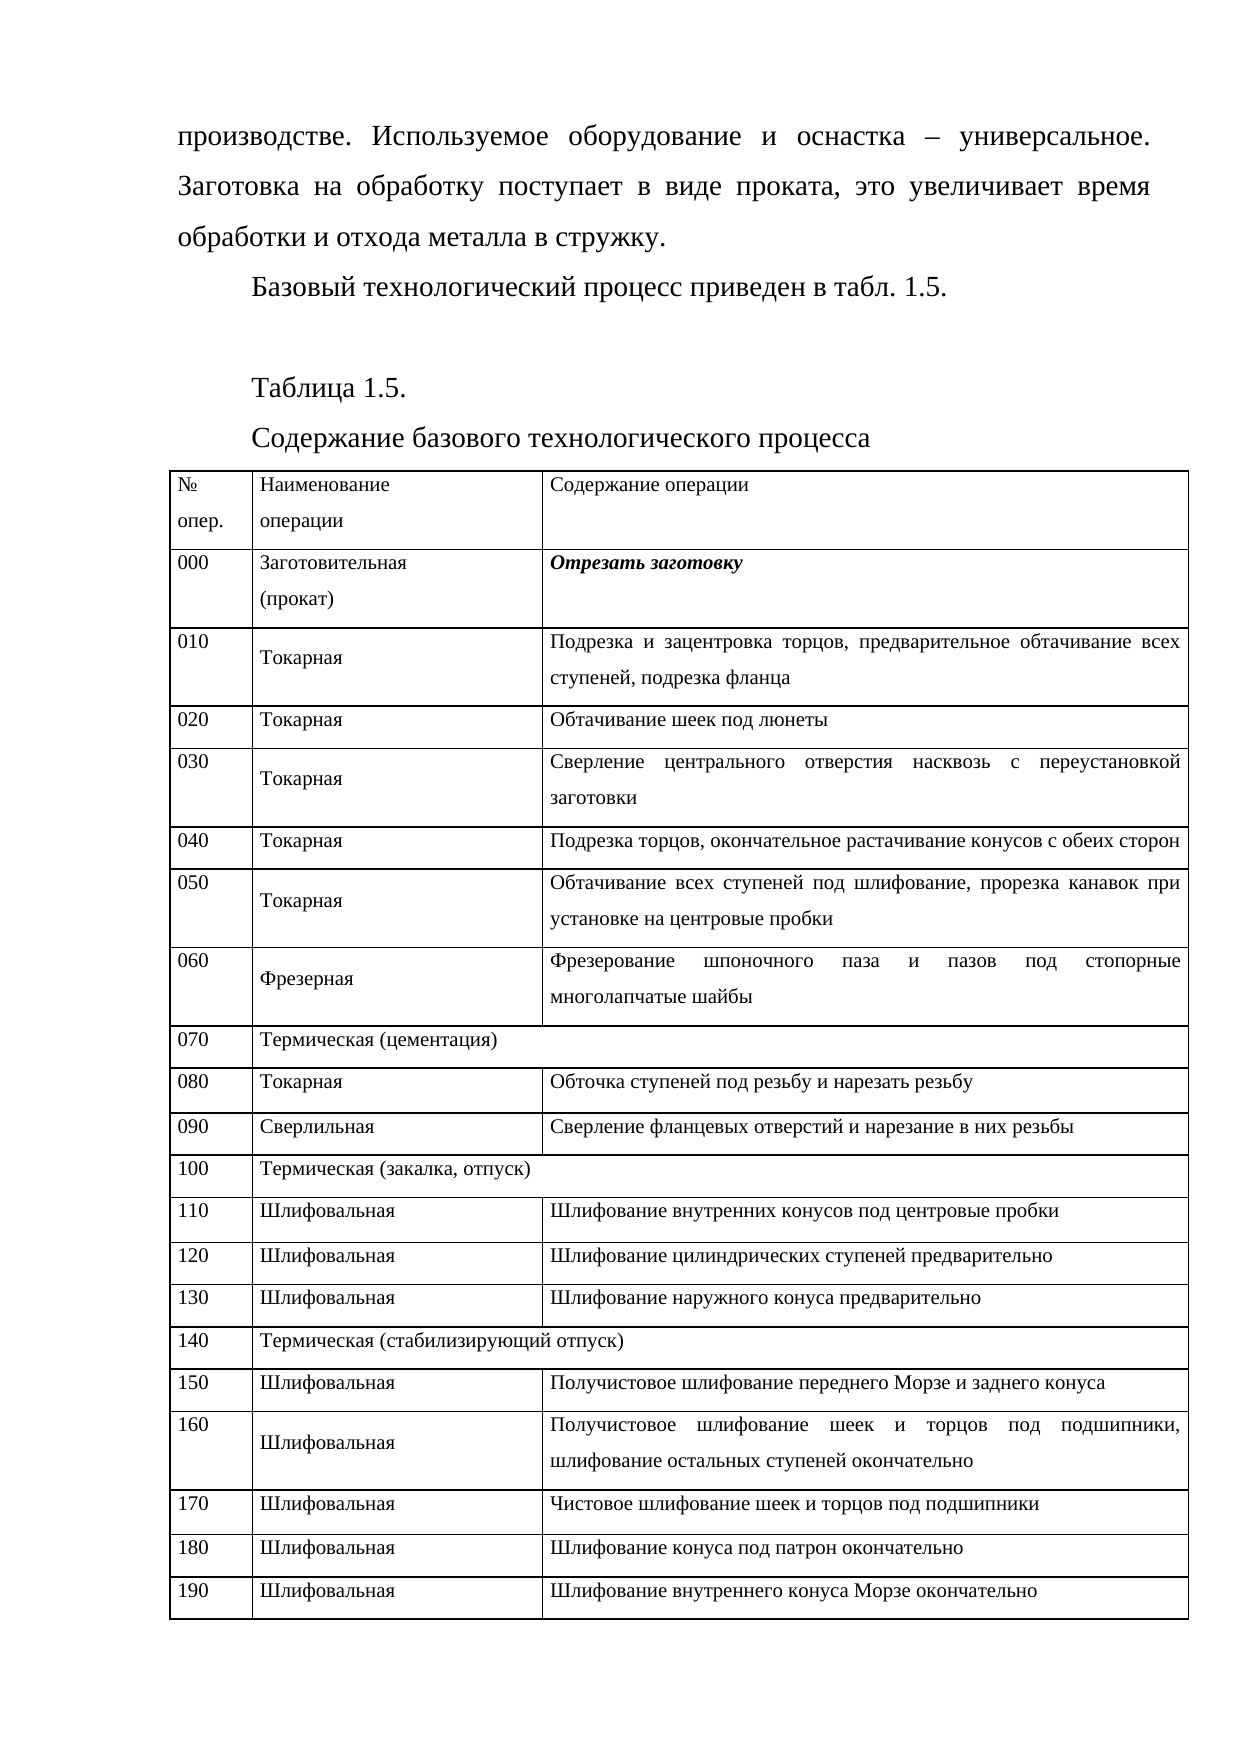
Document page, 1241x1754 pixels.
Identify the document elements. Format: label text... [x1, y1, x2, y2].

table_cell Токарная [253, 1069, 542, 1112]
table_cell Обточка ступеней под резьбу и нарезать резьбу [543, 1069, 1188, 1112]
table_cell Шлифование внутреннего конуса Морзе окончательно [543, 1578, 1188, 1618]
table_cell 160 [171, 1412, 252, 1489]
table_cell Обтачивание шеек под люнеты [543, 707, 1188, 748]
table_cell 030 [171, 749, 252, 826]
table_cell 050 [171, 870, 252, 947]
text Базовый технологический процесс приведен в табл. 1.5. [177, 269, 1152, 303]
table_cell Токарная [253, 870, 542, 947]
table_cell Получистовое шлифование переднего Морзе и заднего конуса [543, 1370, 1188, 1411]
table_cell Сверление центрального отверстия насквозь с переустановкой заготовки [543, 749, 1188, 826]
table_cell Термическая (закалка, отпуск) [253, 1156, 1188, 1197]
table_cell Шлифовальная [253, 1198, 542, 1241]
table_cell Чистовое шлифование шеек и торцов под подшипники [543, 1491, 1188, 1534]
table_cell Заготовительная (прокат) [253, 550, 542, 627]
table_cell Термическая (стабилизирующий отпуск) [253, 1328, 1188, 1368]
table_cell Получистовое шлифование шеек и торцов под подшипники, шлифование остальных ступеней окончательно [543, 1412, 1188, 1489]
table_cell 140 [171, 1328, 252, 1368]
table_cell 060 [171, 948, 252, 1025]
table_cell Шлифовальная [253, 1535, 542, 1576]
table_cell 180 [171, 1535, 252, 1576]
table_cell Термическая (цементация) [253, 1027, 1188, 1067]
table_cell 010 [171, 629, 252, 705]
table_cell 090 [171, 1114, 252, 1154]
subtitle Содержание базового технологического процесса [177, 420, 1152, 453]
table_cell 170 [171, 1491, 252, 1534]
table_cell Сверление фланцевых отверстий и нарезание в них резьбы [543, 1114, 1188, 1154]
table_cell 020 [171, 707, 252, 748]
table_cell 100 [171, 1156, 252, 1197]
table_cell Фрезерование шпоночного паза и пазов под стопорные многолапчатые шайбы [543, 948, 1188, 1025]
table_cell Фрезерная [253, 948, 542, 1025]
table_cell 110 [171, 1198, 252, 1241]
table_cell Токарная [253, 749, 542, 826]
text Таблица 1.5. [177, 370, 1152, 403]
table_cell 080 [171, 1069, 252, 1112]
table_cell Шлифовальная [253, 1578, 542, 1618]
table_header Содержание операции [543, 472, 1188, 549]
table_cell Шлифовальная [253, 1491, 542, 1534]
table_cell 070 [171, 1027, 252, 1067]
table_cell Шлифование конуса под патрон окончательно [543, 1535, 1188, 1576]
table_header № опер. [171, 472, 252, 549]
table_cell Отрезать заготовку [543, 550, 1188, 627]
table_cell 120 [171, 1243, 252, 1284]
table_cell 040 [171, 828, 252, 868]
table_cell Шлифовальная [253, 1243, 542, 1284]
table_cell Сверлильная [253, 1114, 542, 1154]
table_cell Шлифовальная [253, 1370, 542, 1411]
table_cell 130 [171, 1285, 252, 1326]
table_cell Токарная [253, 629, 542, 705]
table_cell Токарная [253, 828, 542, 868]
table_cell Шлифовальная [253, 1412, 542, 1489]
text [177, 118, 1152, 252]
table_cell Шлифование цилиндрических ступеней предварительно [543, 1243, 1188, 1284]
table_cell Обтачивание всех ступеней под шлифование, прорезка канавок при установке на центровые пробки [543, 870, 1188, 947]
table_cell Шлифование внутренних конусов под центровые пробки [543, 1198, 1188, 1241]
table_cell Подрезка торцов, окончательное растачивание конусов с обеих сторон [543, 828, 1188, 868]
table_cell 150 [171, 1370, 252, 1411]
table_cell Подрезка и зацентровка торцов, предварительное обтачивание всех ступеней, подрезка фланца [543, 629, 1188, 705]
table_cell Токарная [253, 707, 542, 748]
table_cell 000 [171, 550, 252, 627]
table_cell Шлифование наружного конуса предварительно [543, 1285, 1188, 1326]
table_header Наименование операции [253, 472, 542, 549]
table_cell Шлифовальная [253, 1285, 542, 1326]
table_cell 190 [171, 1578, 252, 1618]
